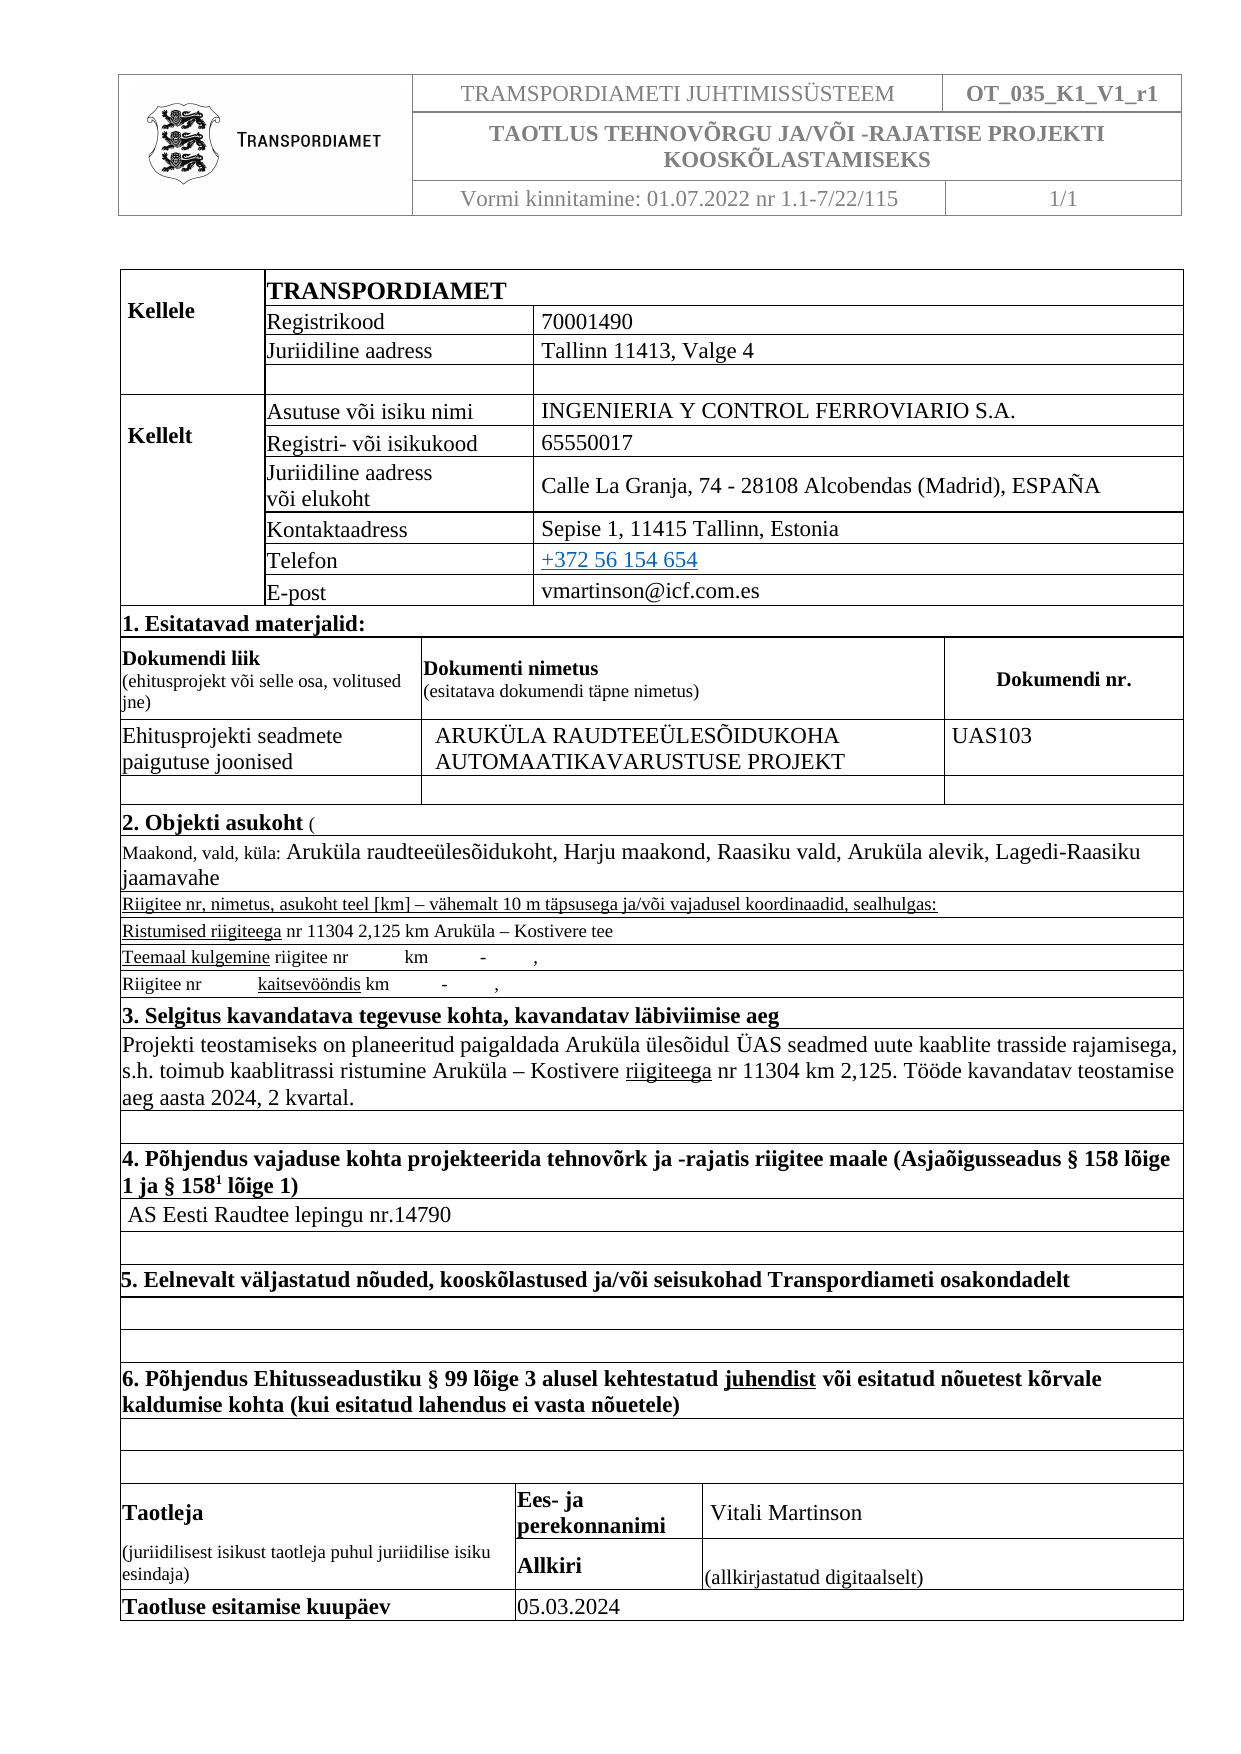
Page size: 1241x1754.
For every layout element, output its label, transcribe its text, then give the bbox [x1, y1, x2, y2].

table_cell (allkirjastatud digitaalselt) [703, 1539, 1183, 1589]
table_cell Dokumenti nimetus (esitatava dokumendi täpne nimetus) [422, 638, 944, 719]
table_cell Tallinn 11413, Valge 4 [534, 335, 1183, 364]
table_cell [422, 776, 944, 804]
table_cell E-post [266, 575, 533, 605]
table_cell 3. Selgitus kavandatava tegevuse kohta, kavandatav läbiviimise aeg [121, 998, 1183, 1028]
table_cell [121, 1111, 1183, 1143]
table_cell Teemaal kulgemine riigitee nr km - , [121, 945, 1183, 970]
table_cell 5. Eelnevalt väljastatud nõuded, kooskõlastused ja/või seisukohad Transpordiameti osakondadelt [121, 1265, 1183, 1296]
table_cell [534, 365, 1183, 393]
table_cell [121, 1419, 1183, 1450]
table_cell Allkiri [516, 1539, 702, 1589]
table_cell Riigitee nr, nimetus, asukoht teel [km] – vähemalt 10 m täpsusega ja/või vajadusel koordinaadid, sealhulgas: [121, 892, 1183, 917]
table_cell Ristumised riigiteega nr 11304 2,125 km Aruküla – Kostivere tee [121, 918, 1183, 944]
table_cell 6. Põhjendus Ehitusseadustiku § 99 lõige 3 alusel kehtestatud juhendist või esitatud nõuetest kõrvale kaldumise kohta (kui esitatud lahendus ei vasta nõuetele) [121, 1363, 1183, 1417]
table_cell Riigitee nr kaitsevööndis km - , [121, 971, 1183, 997]
table_cell 65550017 [534, 426, 1183, 456]
table_cell 2. Objekti asukoht ( [121, 805, 1183, 835]
table_cell Maakond, vald, küla: Aruküla raudteeülesõidukoht, Harju maakond, Raasiku vald, Aruküla alevik, Lagedi-Raasiku jaamavahe [121, 836, 1183, 891]
table_cell [121, 1330, 1183, 1362]
table_cell Ees- ja perekonnanimi [516, 1484, 702, 1538]
table_cell Dokumendi liik (ehitusprojekt või selle osa, volitused jne) [121, 638, 421, 719]
table_cell AS Eesti Raudtee lepingu nr.14790 [121, 1199, 1183, 1231]
table_cell (juriidilisest isikust taotleja puhul juriidilise isiku esindaja) [121, 1538, 515, 1589]
table_cell [266, 365, 533, 393]
table_cell Calle La Granja, 74 - 28108 Alcobendas (Madrid), ESPAÑA [534, 457, 1183, 511]
table_cell Registrikood [266, 306, 533, 334]
table_cell Juriidiline aadress [266, 335, 533, 364]
table_cell Registri- või isikukood [266, 426, 533, 456]
table_cell Ehitusprojekti seadmete paigutuse joonised [121, 720, 421, 774]
table_cell Kellelt [121, 395, 264, 605]
table_cell Telefon [266, 544, 533, 574]
table_cell 4. Põhjendus vajaduse kohta projekteerida tehnovõrk ja -rajatis riigitee maale (Asjaõigusseadus § 158 lõige 1 ja § 1581 lõige 1) [121, 1144, 1183, 1198]
table_cell 70001490 [534, 306, 1183, 334]
table_cell +372 56 154 654 [534, 544, 1183, 574]
table_cell 05.03.2024 [516, 1590, 1183, 1620]
table_cell Asutuse või isiku nimi [266, 395, 533, 425]
table_cell [121, 1298, 1183, 1329]
table_cell Kontaktaadress [266, 513, 533, 543]
table_cell Dokumendi nr. [945, 638, 1183, 719]
table_header TRANSPORDIAMET [266, 270, 1183, 304]
table_cell 1. Esitatavad materjalid: [121, 606, 1183, 636]
table_cell Taotluse esitamise kuupäev [121, 1590, 515, 1620]
table_cell vmartinson@icf.com.es [534, 575, 1183, 605]
table_cell Sepise 1, 11415 Tallinn, Estonia [534, 513, 1183, 543]
table_cell ARUKÜLA RAUDTEEÜLESÕIDUKOHA AUTOMAATIKAVARUSTUSE PROJEKT [422, 720, 944, 774]
table_cell [121, 1232, 1183, 1264]
table_cell [121, 1451, 1183, 1483]
table_cell Taotleja [121, 1484, 515, 1538]
table_cell [121, 776, 421, 804]
table_cell Vitali Martinson [703, 1484, 1183, 1538]
table_cell INGENIERIA Y CONTROL FERROVIARIO S.A. [534, 395, 1183, 425]
table_cell Juriidiline aadress või elukoht [266, 457, 533, 511]
table_cell UAS103 [945, 720, 1183, 774]
table_cell Projekti teostamiseks on planeeritud paigaldada Aruküla ülesõidul ÜAS seadmed uute kaablite trasside rajamisega, s.h. toimub kaablitrassi ristumine Aruküla – Kostivere riigiteega nr 11304 km 2,125. Tööde kavandatav teostamise aeg aasta 2024, 2 kvartal. [121, 1029, 1183, 1110]
picture [129, 85, 402, 204]
table_header Kellele [121, 270, 264, 393]
table_cell [945, 776, 1183, 804]
